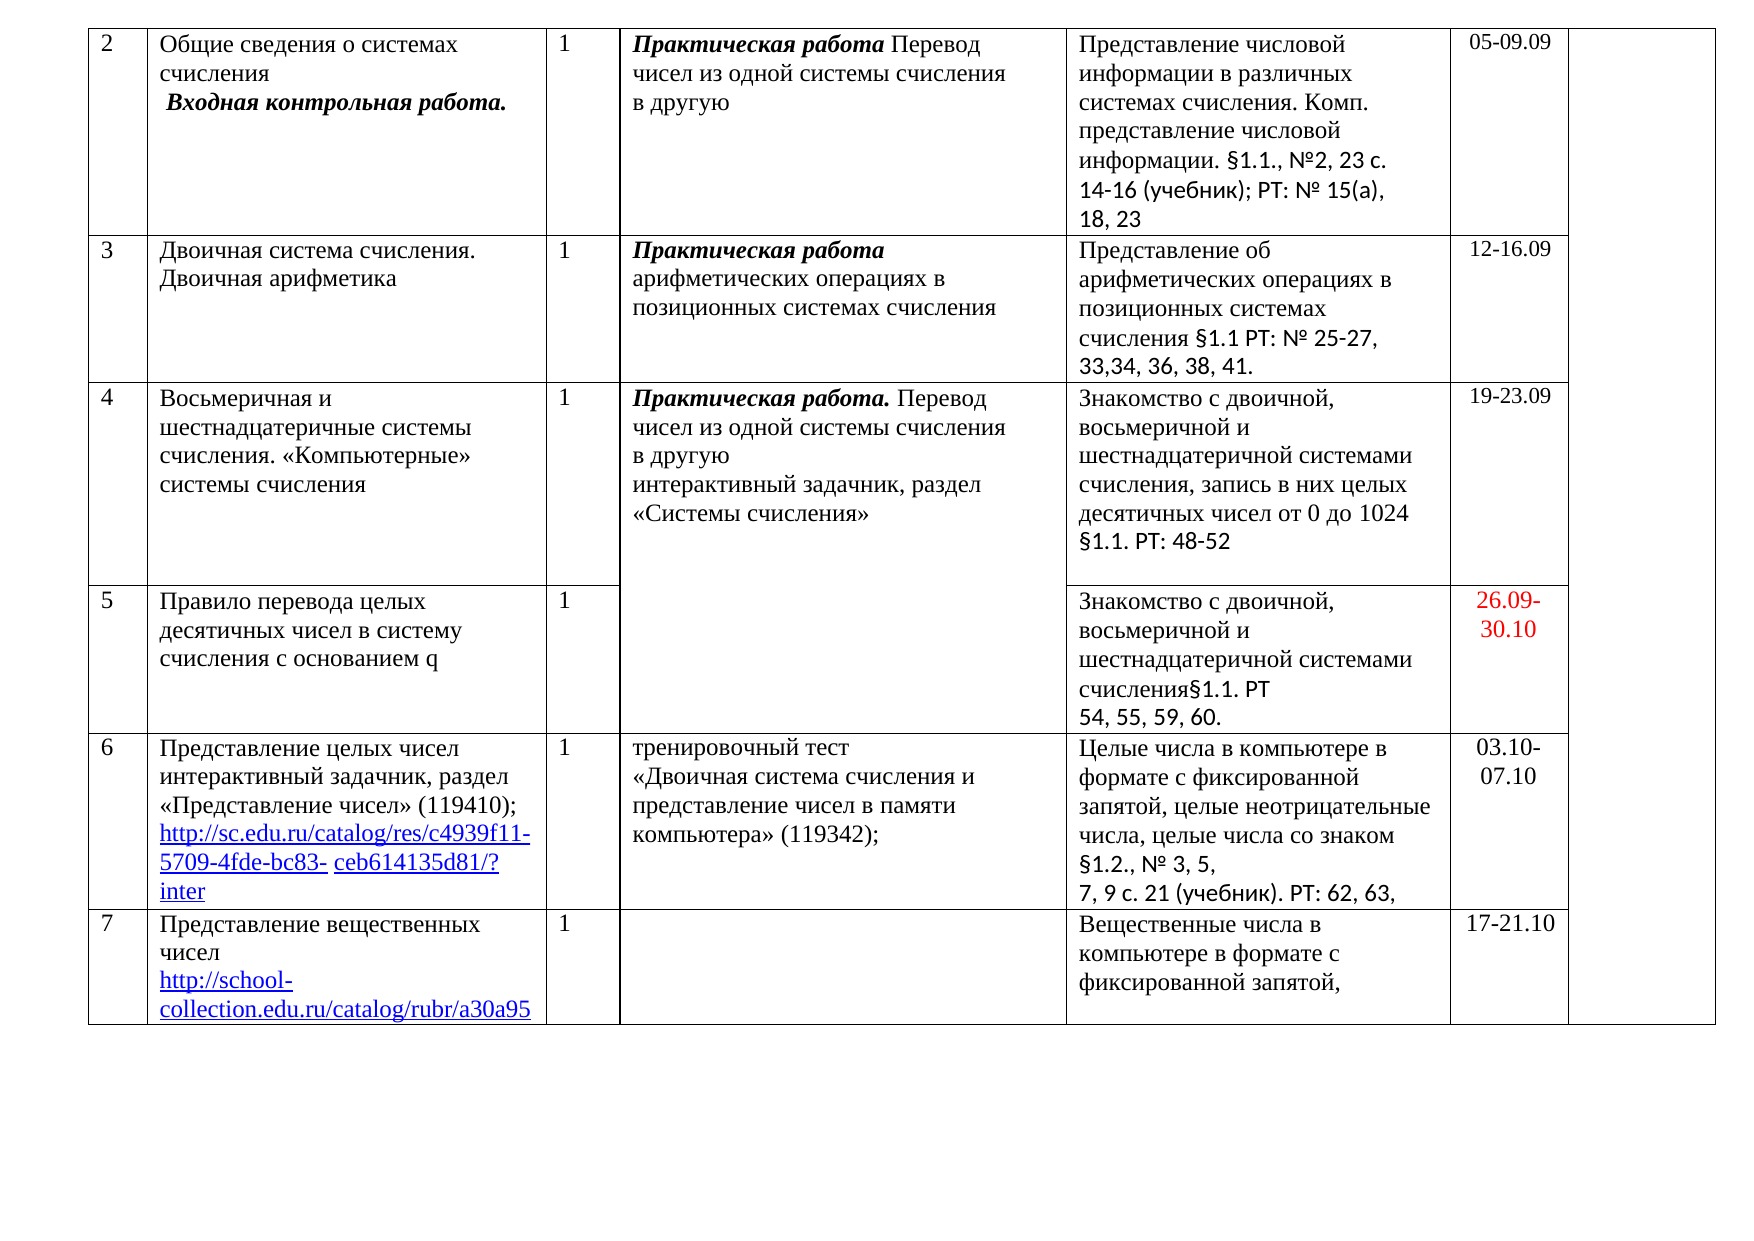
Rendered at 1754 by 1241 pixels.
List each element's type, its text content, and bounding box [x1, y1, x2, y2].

table_cell 7 [89, 910, 147, 1023]
table_header 05-09.09 [1451, 29, 1568, 234]
table_cell Правило перевода целых десятичных чисел в систему счисления с основанием q [148, 586, 546, 732]
table_cell 3 [89, 236, 147, 382]
table_cell 03.10- 07.10 [1451, 734, 1568, 908]
table_cell Представление вещественных чисел http://school- collection.edu.ru/catalog/rubr/a30a95 [148, 910, 546, 1023]
table_cell 12-16.09 [1451, 236, 1568, 382]
table_cell Вещественные числа в компьютере в формате с фиксированной запятой, [1067, 910, 1450, 1023]
table_cell 19-23.09 [1451, 383, 1568, 585]
table_cell Практическая работа арифметических операциях в позиционных системах счисления [621, 236, 1066, 382]
table_cell 1 [547, 734, 619, 908]
table_cell Представление целых чисел интерактивный задачник, раздел «Представление чисел» (119410); http://sc.edu.ru/catalog/res/c4939f11- 5709-4fde-bc83- ceb614135d81/?inter [148, 734, 546, 908]
table_header 2 [89, 29, 147, 234]
table_cell 26.09- 30.10 [1451, 586, 1568, 732]
table_header Практическая работа Перевод чисел из одной системы счисления в другую [621, 29, 1066, 234]
table_cell 1 [547, 910, 619, 1023]
table_header 1 [547, 29, 619, 234]
table_cell Восьмеричная и шестнадцатеричные системы счисления. «Компьютерные» системы счисления [148, 383, 546, 585]
table_cell 6 [89, 734, 147, 908]
table_cell 1 [547, 383, 619, 585]
table_cell тренировочный тест «Двоичная система счисления и представление чисел в памяти компьютера» (119342); [621, 734, 1066, 908]
table_cell Практическая работа. Перевод чисел из одной системы счисления в другую интерактивный задачник, раздел «Системы счисления» [621, 383, 1066, 732]
table_cell 4 [89, 383, 147, 585]
table_header Общие сведения о системах счисления Входная контрольная работа. [148, 29, 546, 234]
table_cell Знакомство с двоичной, восьмеричной и шестнадцатеричной системами счисления§1.1. РТ 54, 55, 59, 60. [1067, 586, 1450, 732]
table_header [1569, 29, 1715, 1023]
table_cell [621, 910, 1066, 1023]
table_cell Представление об арифметических операциях в позиционных системах счисления §1.1 РТ: № 25-27, 33,34, 36, 38, 41. [1067, 236, 1450, 382]
table_cell Знакомство с двоичной, восьмеричной и шестнадцатеричной системами счисления, запись в них целых десятичных чисел от 0 до 1024 §1.1. РТ: 48-52 [1067, 383, 1450, 585]
table_cell 5 [89, 586, 147, 732]
table_cell Двоичная система счисления. Двоичная арифметика [148, 236, 546, 382]
table_cell 1 [547, 236, 619, 382]
table_header Представление числовой информации в различных системах счисления. Комп. представление числовой информации. §1.1., №2, 23 с. 14-16 (учебник); РТ: № 15(а), 18, 23 [1067, 29, 1450, 234]
table_cell 17-21.10 [1451, 910, 1568, 1023]
table_cell 1 [547, 586, 619, 732]
table_cell Целые числа в компьютере в формате с фиксированной запятой, целые неотрицательные числа, целые числа со знаком §1.2., № 3, 5, 7, 9 с. 21 (учебник). РТ: 62, 63, [1067, 734, 1450, 908]
